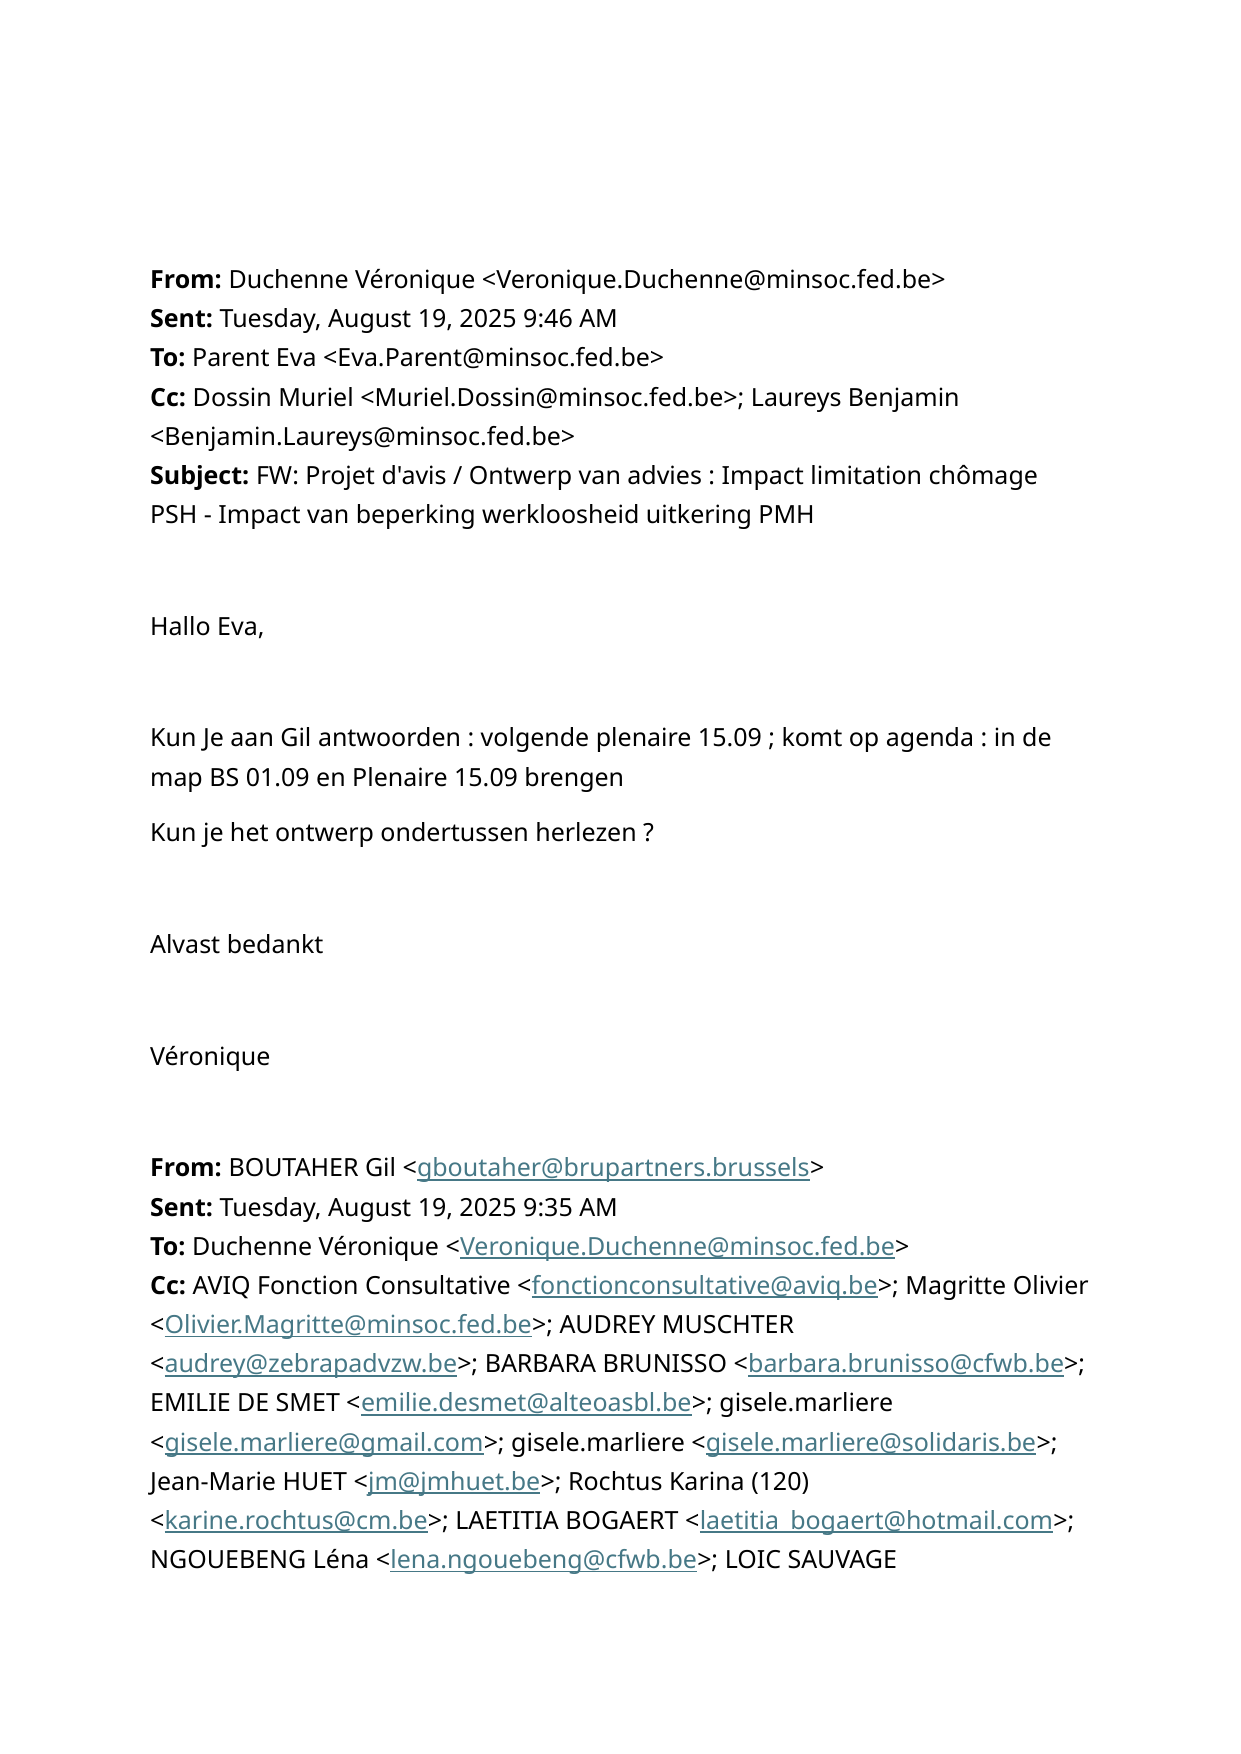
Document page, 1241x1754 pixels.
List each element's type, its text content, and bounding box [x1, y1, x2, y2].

text Alvast bedankt [150, 927, 1090, 961]
text Kun Je aan Gil antwoorden : volgende plenaire 15.09 ; komt op agenda : in de map BS 01.09 en Plenaire 15.09 brengen [150, 720, 1090, 793]
text Véronique [150, 1038, 1090, 1072]
text Kun je het ontwerp ondertussen herlezen ? [150, 815, 1090, 849]
text Hallo Eva, [150, 608, 1090, 642]
text From: Duchenne Véronique <Veronique.Duchenne@minsoc.fed.be> Sent: Tuesday, August 19, 2025 9:46 AM To: Parent Eva <Eva.Parent@minsoc.fed.be> Cc: Dossin Muriel <Muriel.Dossin@minsoc.fed.be>; Laureys Benjamin <Benjamin.Laureys@minsoc.fed.be> Subject: FW: Projet d'avis / Ontwerp van advies : Impact limitation chômage PSH - Impact van beperking werkloosheid uitkering PMH [150, 262, 1090, 531]
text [150, 1150, 1090, 1576]
